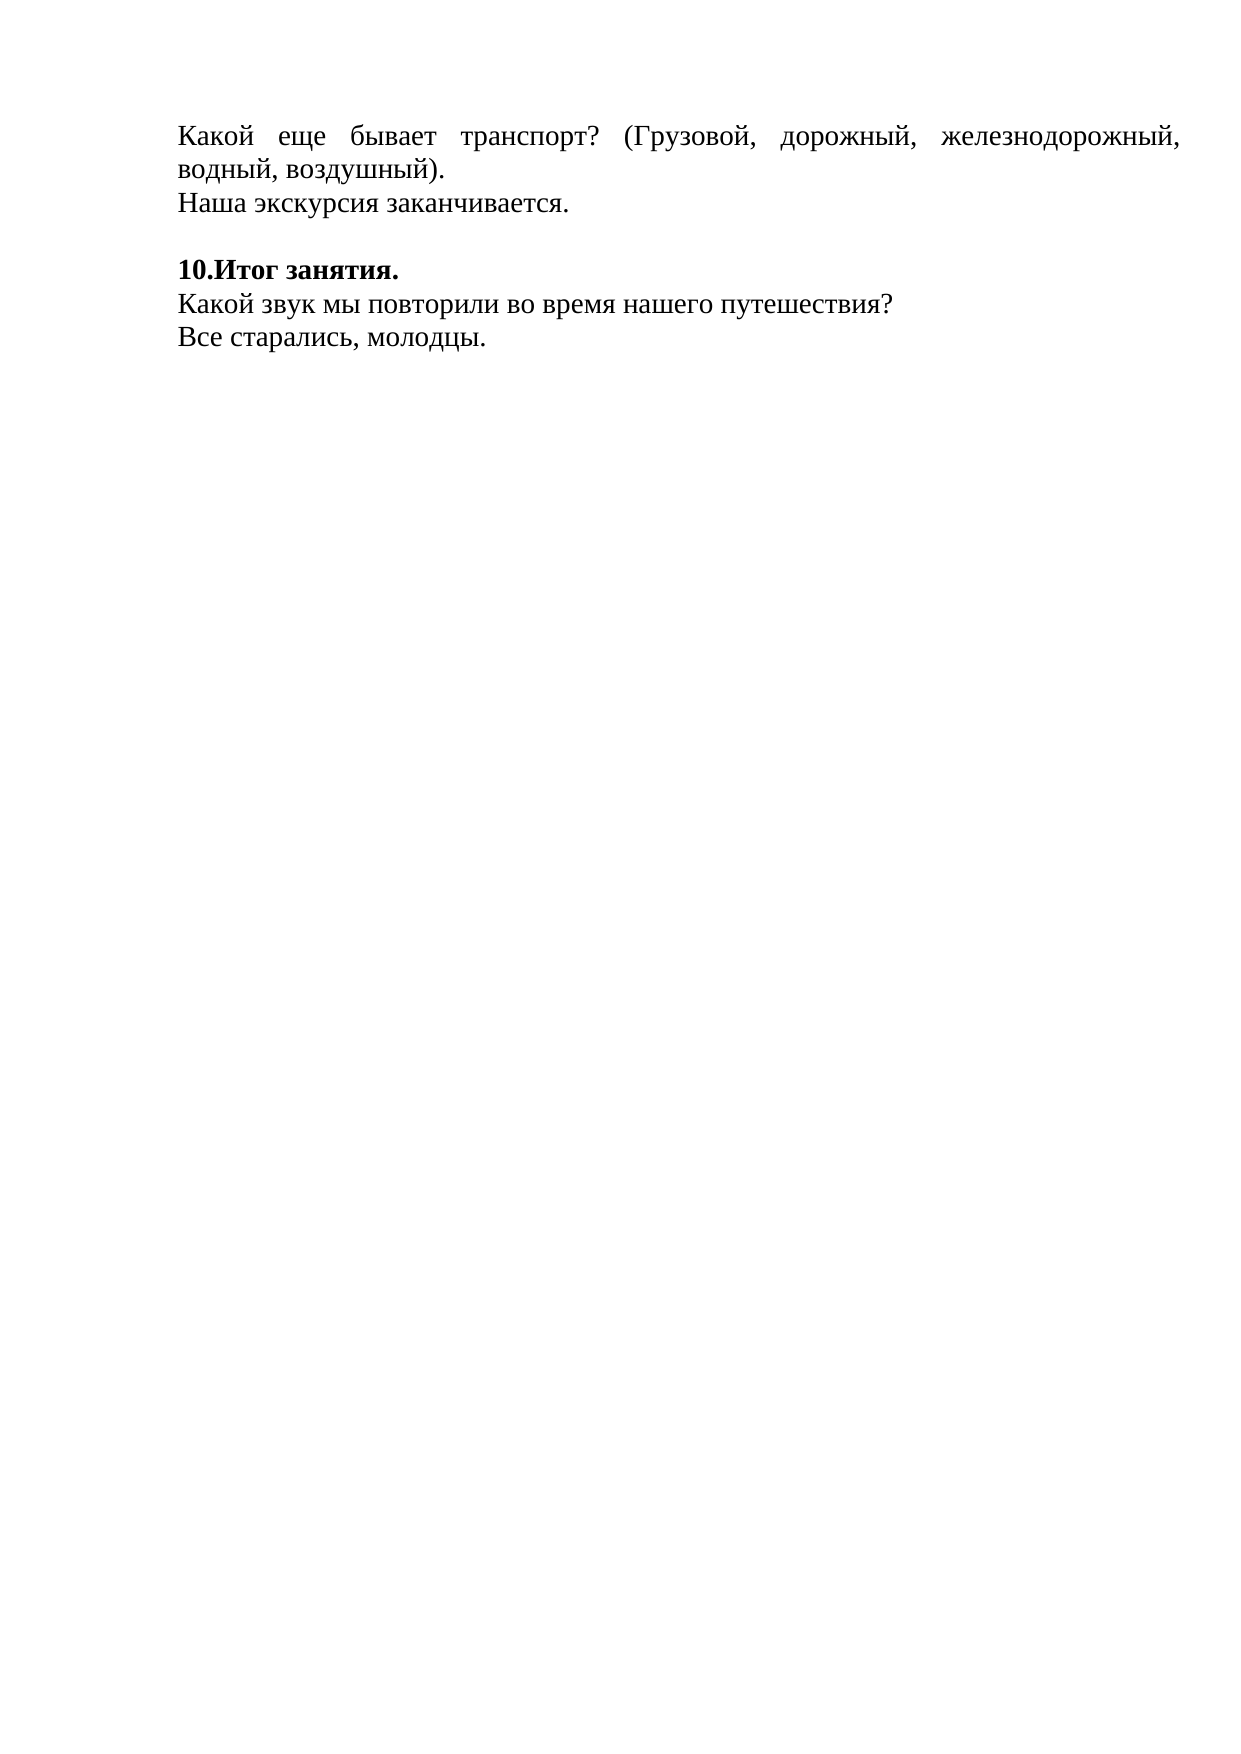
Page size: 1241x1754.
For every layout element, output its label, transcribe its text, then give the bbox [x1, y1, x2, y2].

text 10.Итог занятия. [177, 252, 1181, 286]
text Наша экскурсия заканчивается. [177, 185, 1181, 219]
text Какой еще бывает транспорт? (Грузовой, дорожный, железнодорожный, водный, воздушный). [177, 118, 1181, 185]
text Все старались, молодцы. [177, 319, 1181, 353]
text Какой звук мы повторили во время нашего путешествия? [177, 286, 1181, 319]
